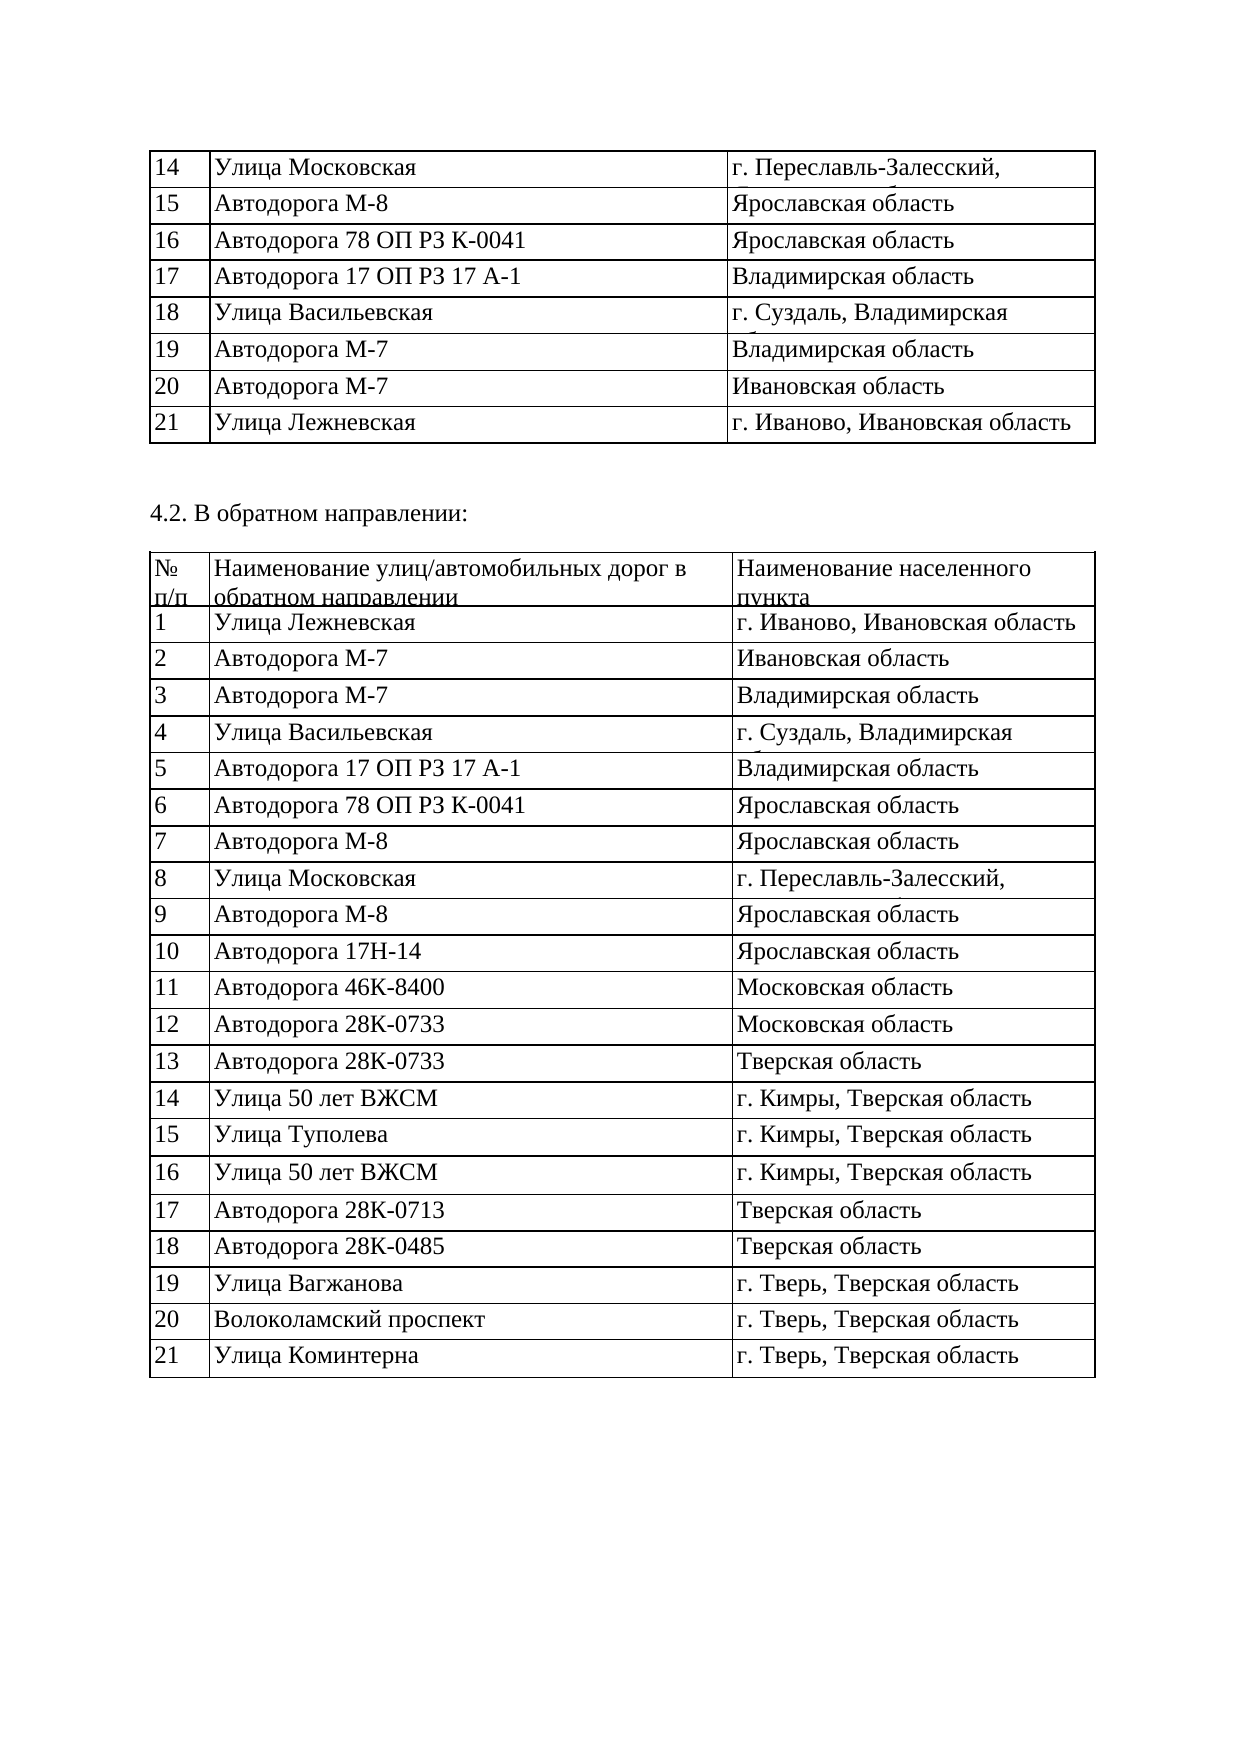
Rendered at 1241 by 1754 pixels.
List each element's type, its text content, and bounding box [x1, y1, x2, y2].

table_cell 19 [151, 334, 209, 369]
table_cell Автодорога 46К-8400 [210, 972, 732, 1007]
table_cell 17 [151, 1195, 209, 1230]
table_cell Автодорога М-7 [211, 334, 727, 369]
table_cell г. Иваново, Ивановская область [728, 407, 1094, 442]
table_cell Ярославская область [733, 936, 1094, 971]
table_cell Автодорога М-7 [211, 371, 727, 406]
table_cell 10 [151, 936, 209, 971]
table_cell Владимирская область [733, 753, 1094, 788]
table_cell 9 [151, 899, 209, 934]
table_cell Владимирская область [728, 261, 1094, 296]
table_cell 2 [151, 643, 209, 678]
table_cell г. Кимры, Тверская область [733, 1119, 1094, 1155]
table_cell Автодорога 28К-0733 [210, 1046, 732, 1081]
table_cell г. Тверь, Тверская область [733, 1268, 1094, 1303]
table_cell Улица 50 лет ВЖСМ [210, 1157, 732, 1193]
table_cell 7 [151, 827, 209, 861]
table_cell 16 [151, 225, 209, 259]
table_cell Ярославская область [728, 225, 1094, 259]
table_cell 14 [151, 152, 209, 186]
table_cell г. Переславль-Залесский, Ярославская область [733, 863, 1094, 898]
text 4.2. В обратном направлении: [150, 498, 1090, 526]
table_cell 20 [151, 1304, 209, 1339]
table_cell Ярославская область [733, 827, 1094, 861]
table_cell Улица Васильевская [210, 717, 732, 752]
table_cell Владимирская область [733, 680, 1094, 715]
table_cell Ивановская область [733, 643, 1094, 678]
table_cell 21 [151, 407, 209, 442]
table_cell Улица Вагжанова [210, 1268, 732, 1303]
table_cell г. Тверь, Тверская область [733, 1340, 1094, 1377]
table_cell Автодорога 17 ОП РЗ 17 А-1 [210, 753, 732, 788]
table_cell Тверская область [733, 1232, 1094, 1266]
table_cell 17 [151, 261, 209, 296]
table_cell 15 [151, 1119, 209, 1155]
table_cell 14 [151, 1083, 209, 1117]
table_cell 11 [151, 972, 209, 1007]
table_cell г. Переславль-Залесский, Ярославская область [728, 152, 1094, 186]
table_cell Улица Московская [211, 152, 727, 186]
table_cell Улица Васильевская [211, 298, 727, 333]
table_cell Тверская область [733, 1195, 1094, 1230]
table_cell Владимирская область [728, 334, 1094, 369]
table_cell 16 [151, 1157, 209, 1193]
table_cell Улица 50 лет ВЖСМ [210, 1083, 732, 1117]
table_cell Автодорога 78 ОП РЗ К-0041 [211, 225, 727, 259]
table_cell г. Суздаль, Владимирская область [733, 717, 1094, 752]
table_cell 6 [151, 790, 209, 825]
table_cell Улица Коминтерна [210, 1340, 732, 1377]
table_cell 18 [151, 1232, 209, 1266]
table_cell Улица Лежневская [210, 607, 732, 642]
table_cell Автодорога М-8 [210, 827, 732, 861]
table_cell Тверская область [733, 1046, 1094, 1081]
table_cell Автодорога 28К-0485 [210, 1232, 732, 1266]
table_cell г. Суздаль, Владимирская область [728, 298, 1094, 333]
table_cell 15 [151, 188, 209, 223]
table_cell 8 [151, 863, 209, 898]
table_cell 21 [151, 1340, 209, 1377]
table_cell 19 [151, 1268, 209, 1303]
table_cell Московская область [733, 1009, 1094, 1044]
table_cell Волоколамский проспект [210, 1304, 732, 1339]
table_cell Улица Туполева [210, 1119, 732, 1155]
table_cell г. Иваново, Ивановская область [733, 607, 1094, 642]
table_cell г. Кимры, Тверская область [733, 1157, 1094, 1193]
table_cell Ивановская область [728, 371, 1094, 406]
table_cell Автодорога 78 ОП РЗ К-0041 [210, 790, 732, 825]
table_cell Улица Лежневская [211, 407, 727, 442]
table_cell Автодорога 17Н-14 [210, 936, 732, 971]
table_cell Автодорога 17 ОП РЗ 17 А-1 [211, 261, 727, 296]
table_cell Автодорога 28К-0713 [210, 1195, 732, 1230]
table_cell Ярославская область [728, 188, 1094, 223]
table_cell Автодорога М-7 [210, 643, 732, 678]
table_cell г. Тверь, Тверская область [733, 1304, 1094, 1339]
table_cell г. Кимры, Тверская область [733, 1083, 1094, 1117]
table_cell Ярославская область [733, 790, 1094, 825]
table_cell 3 [151, 680, 209, 715]
table_cell 12 [151, 1009, 209, 1044]
table_cell 20 [151, 371, 209, 406]
table_header Наименование населенного пункта [733, 553, 1094, 605]
table_cell Ярославская область [733, 899, 1094, 934]
table_cell Улица Московская [210, 863, 732, 898]
table_cell Автодорога М-8 [211, 188, 727, 223]
table_header Наименование улиц/автомобильных дорог в обратном направлении [210, 553, 732, 605]
table_cell Автодорога М-7 [210, 680, 732, 715]
table_cell Автодорога 28К-0733 [210, 1009, 732, 1044]
table_header № п/п [151, 553, 209, 605]
table_cell 18 [151, 298, 209, 333]
table_cell 5 [151, 753, 209, 788]
table_cell 4 [151, 717, 209, 752]
table_cell 13 [151, 1046, 209, 1081]
table_cell 1 [151, 607, 209, 642]
table_cell Автодорога М-8 [210, 899, 732, 934]
table_cell Московская область [733, 972, 1094, 1007]
